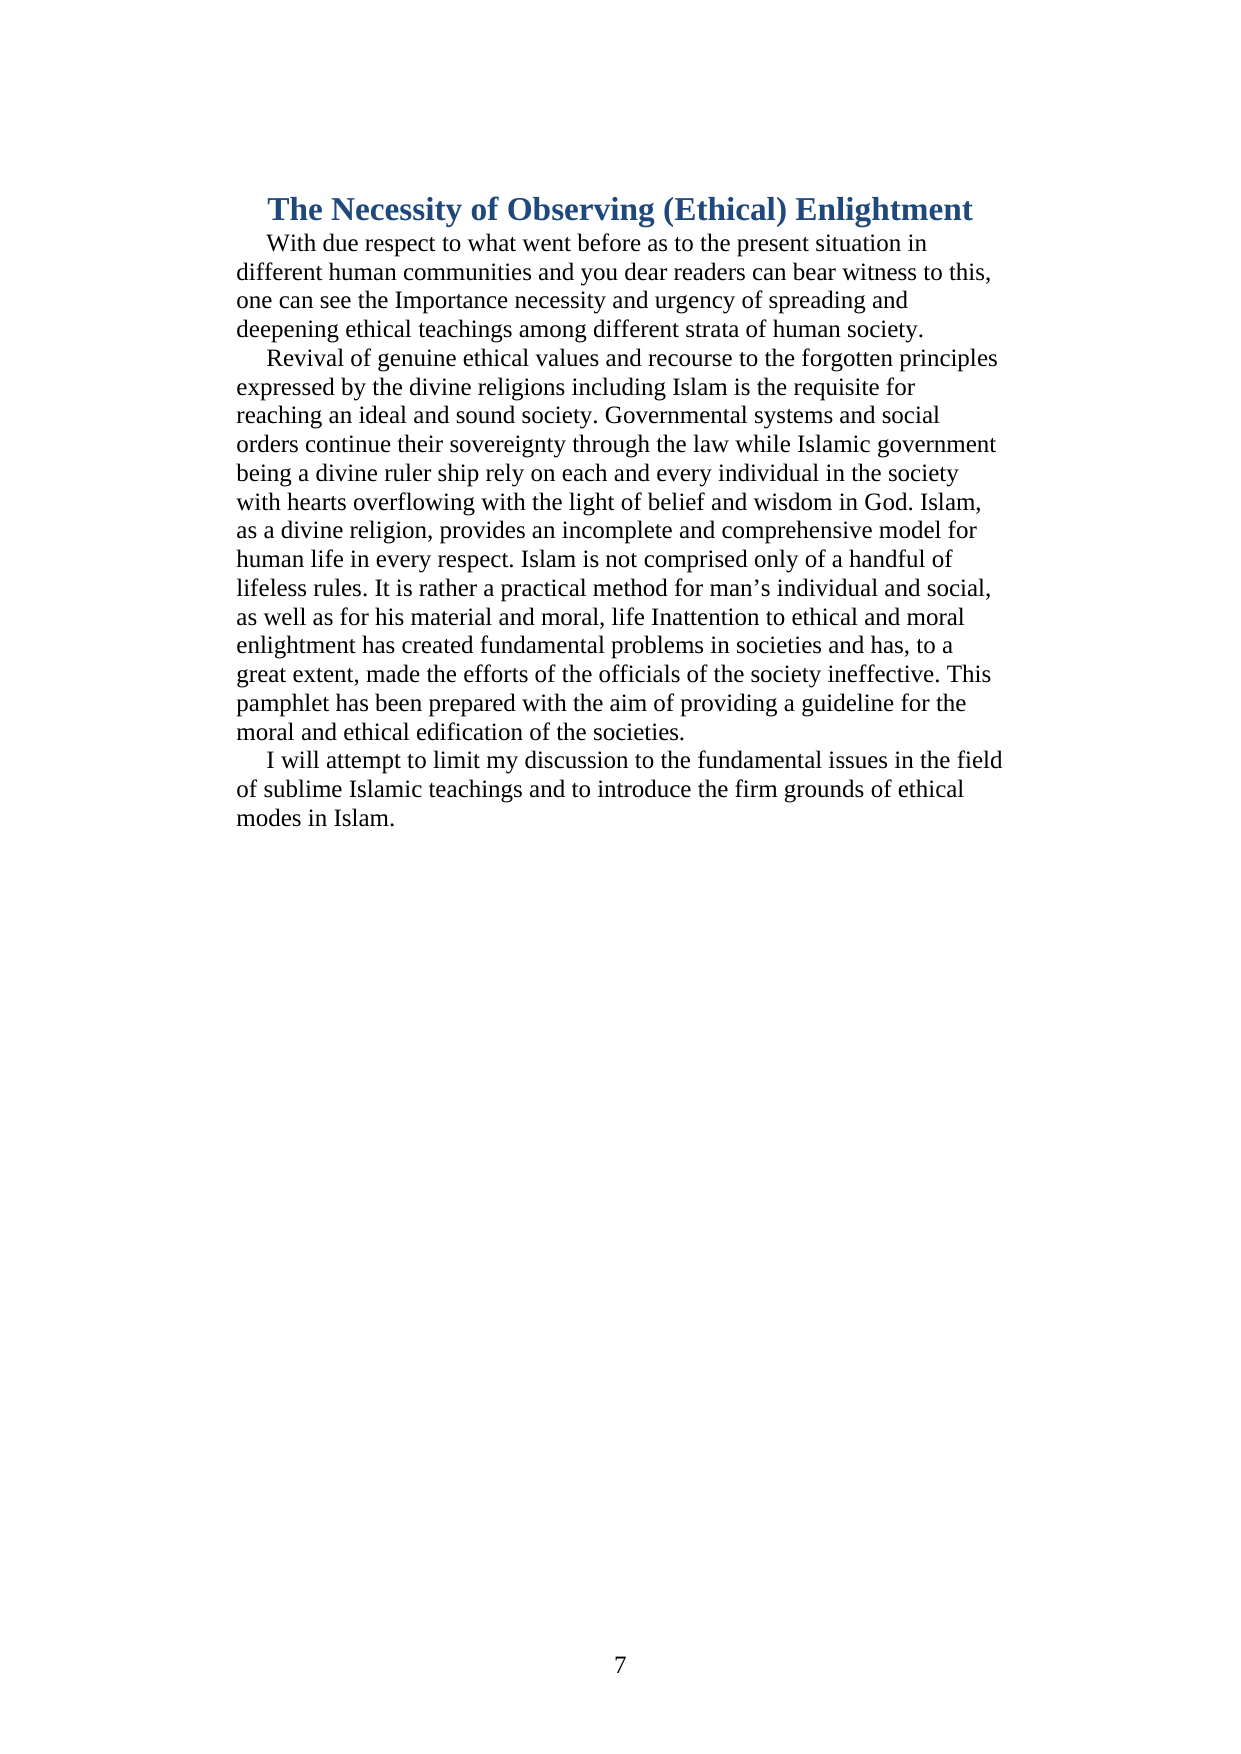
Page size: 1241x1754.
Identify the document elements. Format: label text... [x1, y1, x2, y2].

subtitle The Necessity of Observing (Ethical) Enlightment [236, 190, 1004, 228]
text With due respect to what went before as to the present situation in different human communities and you dear readers can bear witness to this, one can see the Importance necessity and urgency of spreading and deepening ethical teachings among different strata of human society. [236, 228, 1004, 343]
text Revival of genuine ethical values and recourse to the forgotten principles expressed by the divine religions including Islam is the requisite for reaching an ideal and sound society. Governmental systems and social orders continue their sovereignty through the law while Islamic government being a divine ruler ship rely on each and every individual in the society with hearts overflowing with the light of belief and wisdom in God. Islam, as a divine religion, provides an incomplete and comprehensive model for human life in every respect. Islam is not comprised only of a handful of lifeless rules. It is rather a practical method for man’s individual and social, as well as for his material and moral, life Inattention to ethical and moral enlightment has created fundamental problems in societies and has, to a great extent, made the efforts of the officials of the society ineffective. This pamphlet has been prepared with the aim of providing a guideline for the moral and ethical edification of the societies. [236, 343, 1004, 746]
text I will attempt to limit my discussion to the fundamental issues in the field of sublime Islamic teachings and to introduce the firm grounds of ethical modes in Islam. [236, 746, 1004, 832]
